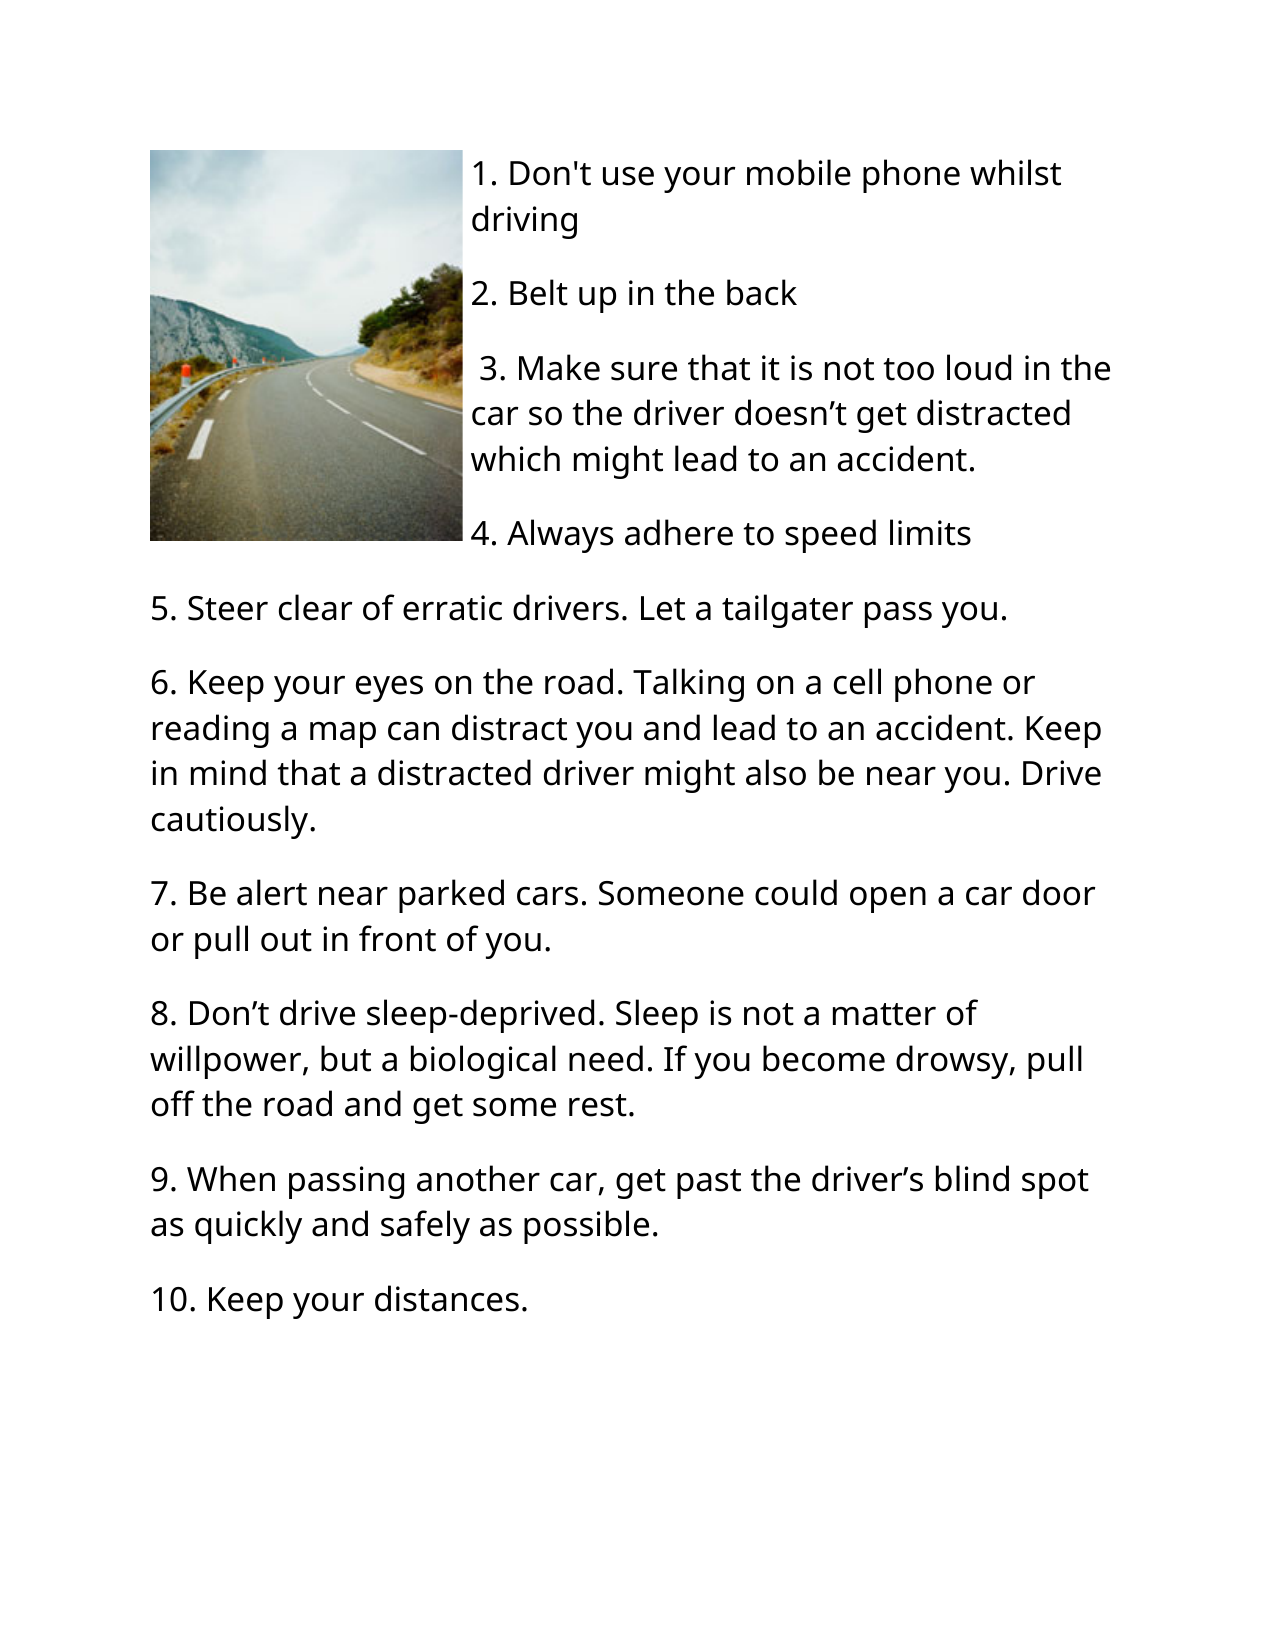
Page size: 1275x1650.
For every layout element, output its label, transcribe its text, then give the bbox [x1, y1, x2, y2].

text 1. Don't use your mobile phone whilst driving [463, 150, 1125, 241]
text 5. Steer clear of erratic drivers. Let a tailgater pass you. [150, 584, 1125, 630]
text 2. Belt up in the back [463, 270, 1125, 315]
text 3. Make sure that it is not too loud in the car so the driver doesn’t get distracted which might lead to an accident. [463, 344, 1125, 481]
text 4. Always adhere to speed limits [150, 510, 1125, 555]
text 9. When passing another car, get past the driver’s blind spot as quickly and safely as possible. [150, 1155, 1125, 1246]
text 7. Be alert near parked cars. Someone could open a car door or pull out in front of you. [150, 870, 1125, 961]
picture [150, 150, 463, 541]
text 10. Keep your distances. [150, 1275, 1125, 1321]
text 6. Keep your eyes on the road. Talking on a cell phone or reading a map can distract you and lead to an accident. Keep in mind that a distracted driver might also be near you. Drive cautiously. [150, 659, 1125, 841]
text 8. Don’t drive sleep-deprived. Sleep is not a matter of willpower, but a biological need. If you become drowsy, pull off the road and get some rest. [150, 990, 1125, 1126]
